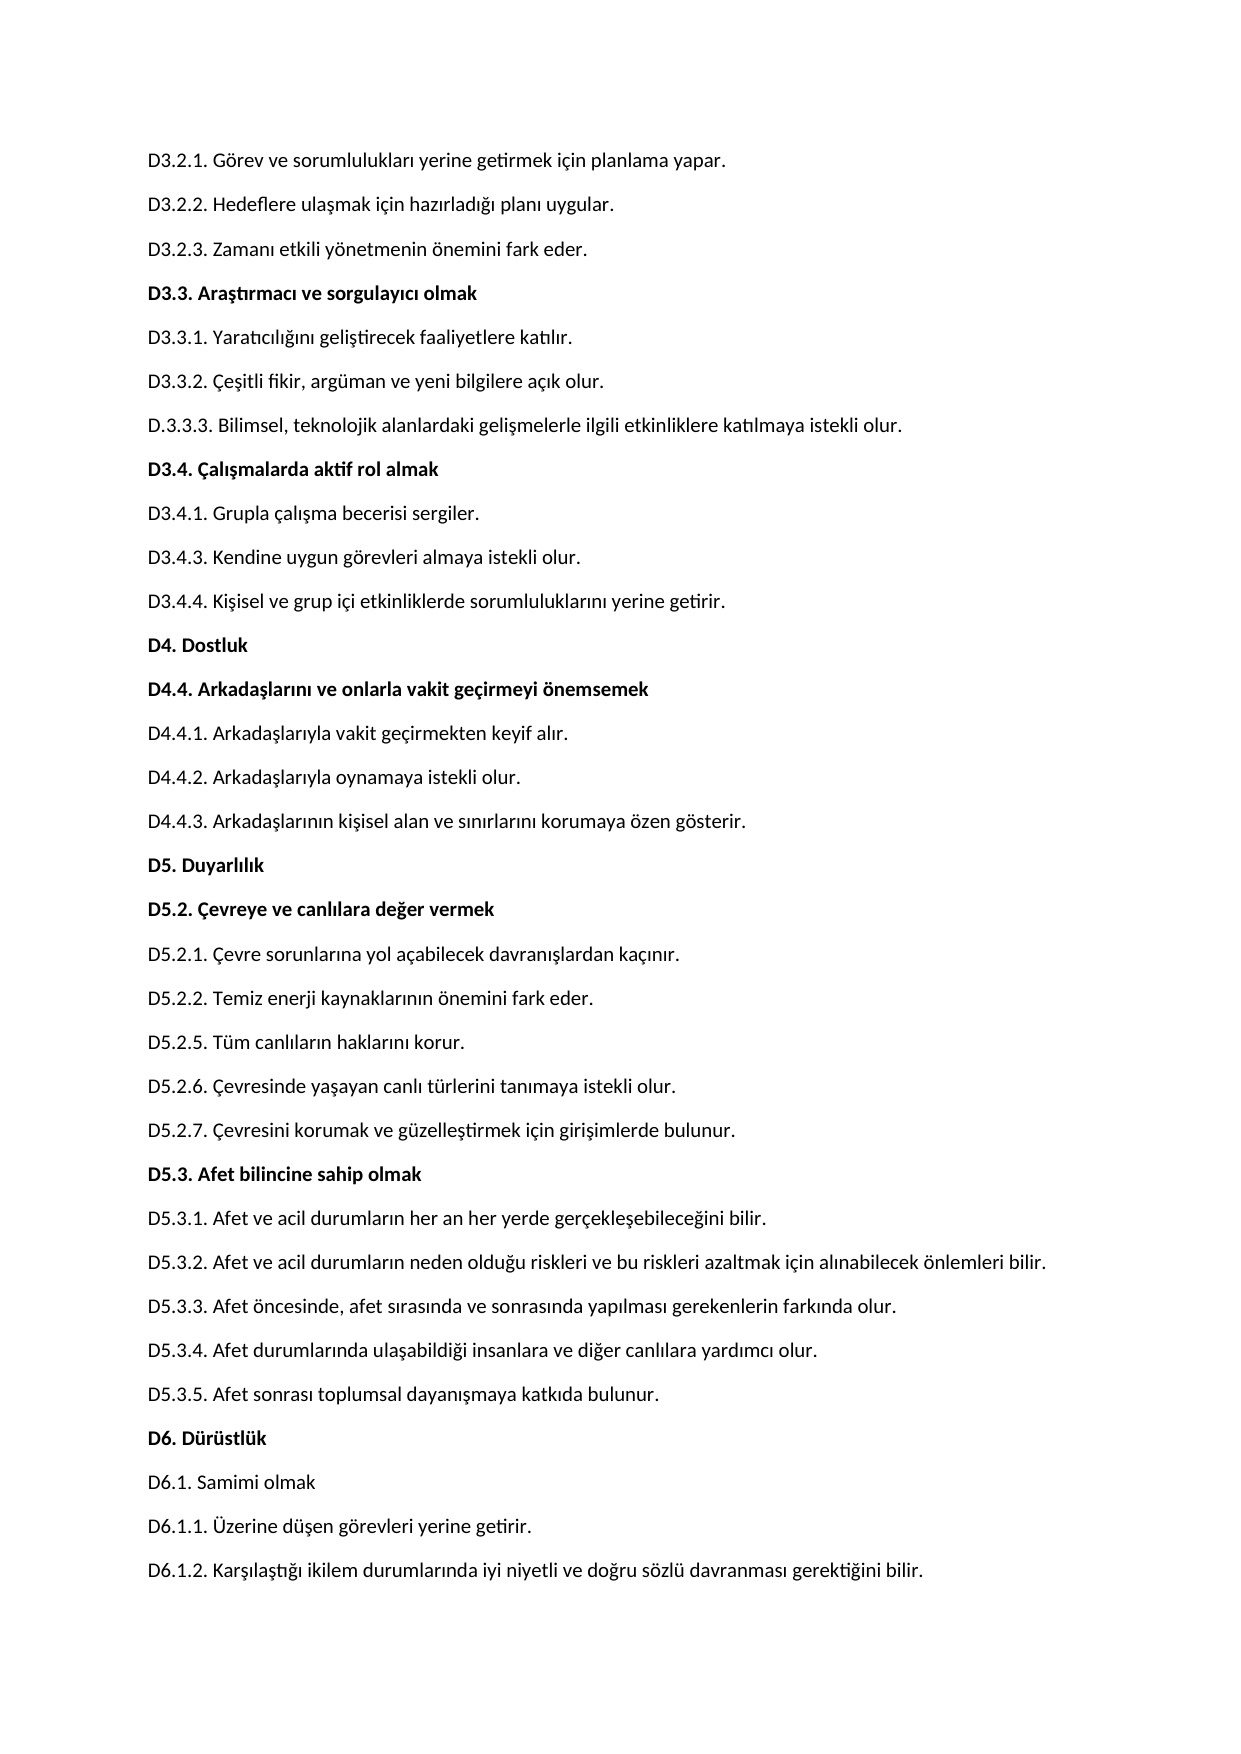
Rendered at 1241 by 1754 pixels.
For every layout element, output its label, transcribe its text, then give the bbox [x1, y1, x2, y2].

text D5.2.5. Tüm canlıların haklarını korur. [148, 1029, 1093, 1054]
text D3.2.2. Hedeflere ulaşmak için hazırladığı planı uygular. [148, 192, 1093, 217]
text D5.2.7. Çevresini korumak ve güzelleştirmek için girişimlerde bulunur. [148, 1117, 1093, 1142]
text D5.3.2. Afet ve acil durumların neden olduğu riskleri ve bu riskleri azaltmak için alınabilecek önlemleri bilir. [148, 1249, 1093, 1274]
text D5.3.1. Afet ve acil durumların her an her yerde gerçekleşebileceğini bilir. [148, 1205, 1093, 1231]
text D3.4.4. Kişisel ve grup içi etkinliklerde sorumluluklarını yerine getirir. [148, 588, 1093, 614]
text D6. Dürüstlük [148, 1425, 1093, 1451]
text D3.4. Çalışmalarda aktif rol almak [148, 456, 1093, 481]
text D4.4.3. Arkadaşlarının kişisel alan ve sınırlarını korumaya özen gösterir. [148, 808, 1093, 834]
text D3.3.2. Çeşitli fikir, argüman ve yeni bilgilere açık olur. [148, 368, 1093, 393]
text D5.3.3. Afet öncesinde, afet sırasında ve sonrasında yapılması gerekenlerin farkında olur. [148, 1293, 1093, 1319]
text D3.2.3. Zamanı etkili yönetmenin önemini fark eder. [148, 236, 1093, 261]
text D4.4. Arkadaşlarını ve onlarla vakit geçirmeyi önemsemek [148, 676, 1093, 702]
text D5.2. Çevreye ve canlılara değer vermek [148, 897, 1093, 922]
text D3.2.1. Görev ve sorumlulukları yerine getirmek için planlama yapar. [148, 148, 1093, 173]
text D5.2.2. Temiz enerji kaynaklarının önemini fark eder. [148, 985, 1093, 1010]
text D5.3.5. Afet sonrası toplumsal dayanışmaya katkıda bulunur. [148, 1381, 1093, 1407]
text D3.3.1. Yaratıcılığını geliştirecek faaliyetlere katılır. [148, 324, 1093, 349]
text D3.4.1. Grupla çalışma becerisi sergiler. [148, 500, 1093, 526]
text D5.3.4. Afet durumlarında ulaşabildiği insanlara ve diğer canlılara yardımcı olur. [148, 1337, 1093, 1363]
text D3.3. Araştırmacı ve sorgulayıcı olmak [148, 280, 1093, 305]
text D4.4.1. Arkadaşlarıyla vakit geçirmekten keyif alır. [148, 720, 1093, 746]
text D5.2.6. Çevresinde yaşayan canlı türlerini tanımaya istekli olur. [148, 1073, 1093, 1098]
text D6.1. Samimi olmak [148, 1469, 1093, 1495]
text D5. Duyarlılık [148, 853, 1093, 878]
text D6.1.1. Üzerine düşen görevleri yerine getirir. [148, 1513, 1093, 1539]
text D5.3. Afet bilincine sahip olmak [148, 1161, 1093, 1186]
text D4.4.2. Arkadaşlarıyla oynamaya istekli olur. [148, 764, 1093, 790]
text D.3.3.3. Bilimsel, teknolojik alanlardaki gelişmelerle ilgili etkinliklere katılmaya istekli olur. [148, 412, 1093, 437]
text D6.1.2. Karşılaştığı ikilem durumlarında iyi niyetli ve doğru sözlü davranması gerektiğini bilir. [148, 1558, 1093, 1583]
text D3.4.3. Kendine uygun görevleri almaya istekli olur. [148, 544, 1093, 569]
text D5.2.1. Çevre sorunlarına yol açabilecek davranışlardan kaçınır. [148, 941, 1093, 966]
text D4. Dostluk [148, 632, 1093, 658]
